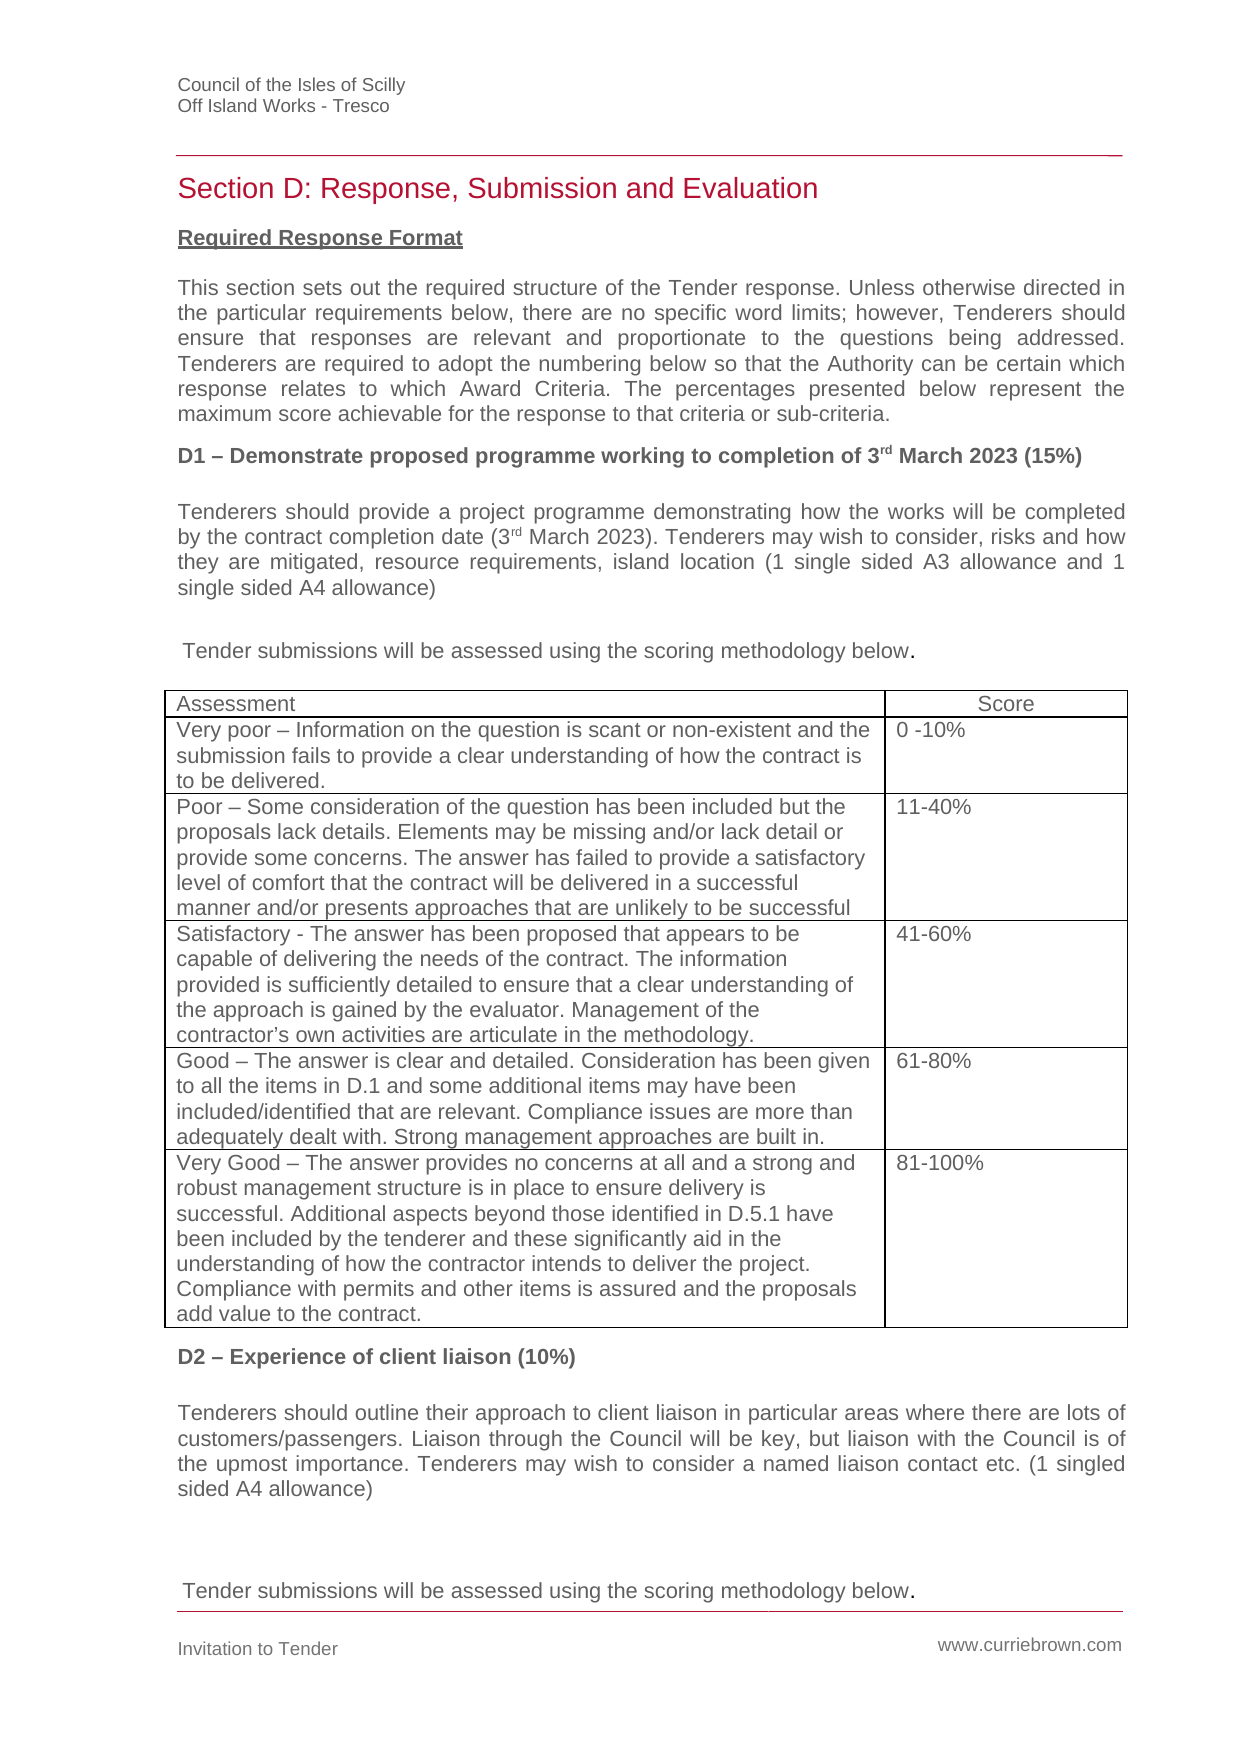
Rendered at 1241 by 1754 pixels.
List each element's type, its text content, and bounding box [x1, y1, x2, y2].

table_cell Poor – Some consideration of the question has been included but the proposals lack details. Elements may be missing and/or lack detail or provide some concerns. The answer has failed to provide a satisfactory level of comfort that the contract will be delivered in a successful manner and/or presents approaches that are unlikely to be successful [166, 794, 884, 920]
text D1 – Demonstrate proposed programme working to completion of 3rd March 2023 (15%) [177, 443, 1127, 468]
table_header Score [886, 691, 1127, 716]
text D2 – Experience of client liaison (10%) [177, 1344, 1127, 1369]
text This section sets out the required structure of the Tender response. Unless otherwise directed in the particular requirements below, there are no specific word limits; however, Tenderers should ensure that responses are relevant and proportionate to the questions being addressed. Tenderers are required to adopt the numbering below so that the Authority can be certain which response relates to which Award Criteria. The percentages presented below represent the maximum score achievable for the response to that criteria or sub-criteria. [177, 275, 1127, 426]
table_header Assessment [166, 691, 884, 716]
table_cell Very poor – Information on the question is scant or non-existent and the submission fails to provide a clear understanding of how the contract is to be delivered. [166, 718, 884, 793]
table_cell Very Good – The answer provides no concerns at all and a strong and robust management structure is in place to ensure delivery is successful. Additional aspects beyond those identified in D.5.1 have been included by the tenderer and these significantly aid in the understanding of how the contractor intends to deliver the project. Compliance with permits and other items is assured and the proposals add value to the contract. [166, 1150, 884, 1327]
text Tenderers should provide a project programme demonstrating how the works will be completed by the contract completion date (3rd March 2023). Tenderers may wish to consider, risks and how they are mitigated, resource requirements, island location (1 single sided A3 allowance and 1 single sided A4 allowance) [177, 499, 1127, 600]
text Tender submissions will be assessed using the scoring methodology below. [182, 1577, 1161, 1603]
table_cell 81-100% [886, 1150, 1127, 1327]
subtitle Required Response Format [177, 224, 1161, 250]
subtitle Section D: Response, Submission and Evaluation [177, 171, 1161, 205]
table_cell 11-40% [886, 794, 1127, 920]
table_cell 41-60% [886, 921, 1127, 1047]
table_cell Good – The answer is clear and detailed. Consideration has been given to all the items in D.1 and some additional items may have been included/identified that are relevant. Compliance issues are more than adequately dealt with. Strong management approaches are built in. [166, 1048, 884, 1149]
table_cell Satisfactory - The answer has been proposed that appears to be capable of delivering the needs of the contract. The information provided is sufficiently detailed to ensure that a clear understanding of the approach is gained by the evaluator. Management of the contractor’s own activities are articulate in the methodology. [166, 921, 884, 1047]
text Tender submissions will be assessed using the scoring methodology below. [182, 637, 1161, 664]
text Tenderers should outline their approach to client liaison in particular areas where there are lots of customers/passengers. Liaison through the Council will be key, but liaison with the Council is of the upmost importance. Tenderers may wish to consider a named liaison contact etc. (1 singled sided A4 allowance) [177, 1400, 1127, 1501]
table_cell 61-80% [886, 1048, 1127, 1149]
table_cell 0 -10% [886, 718, 1127, 793]
